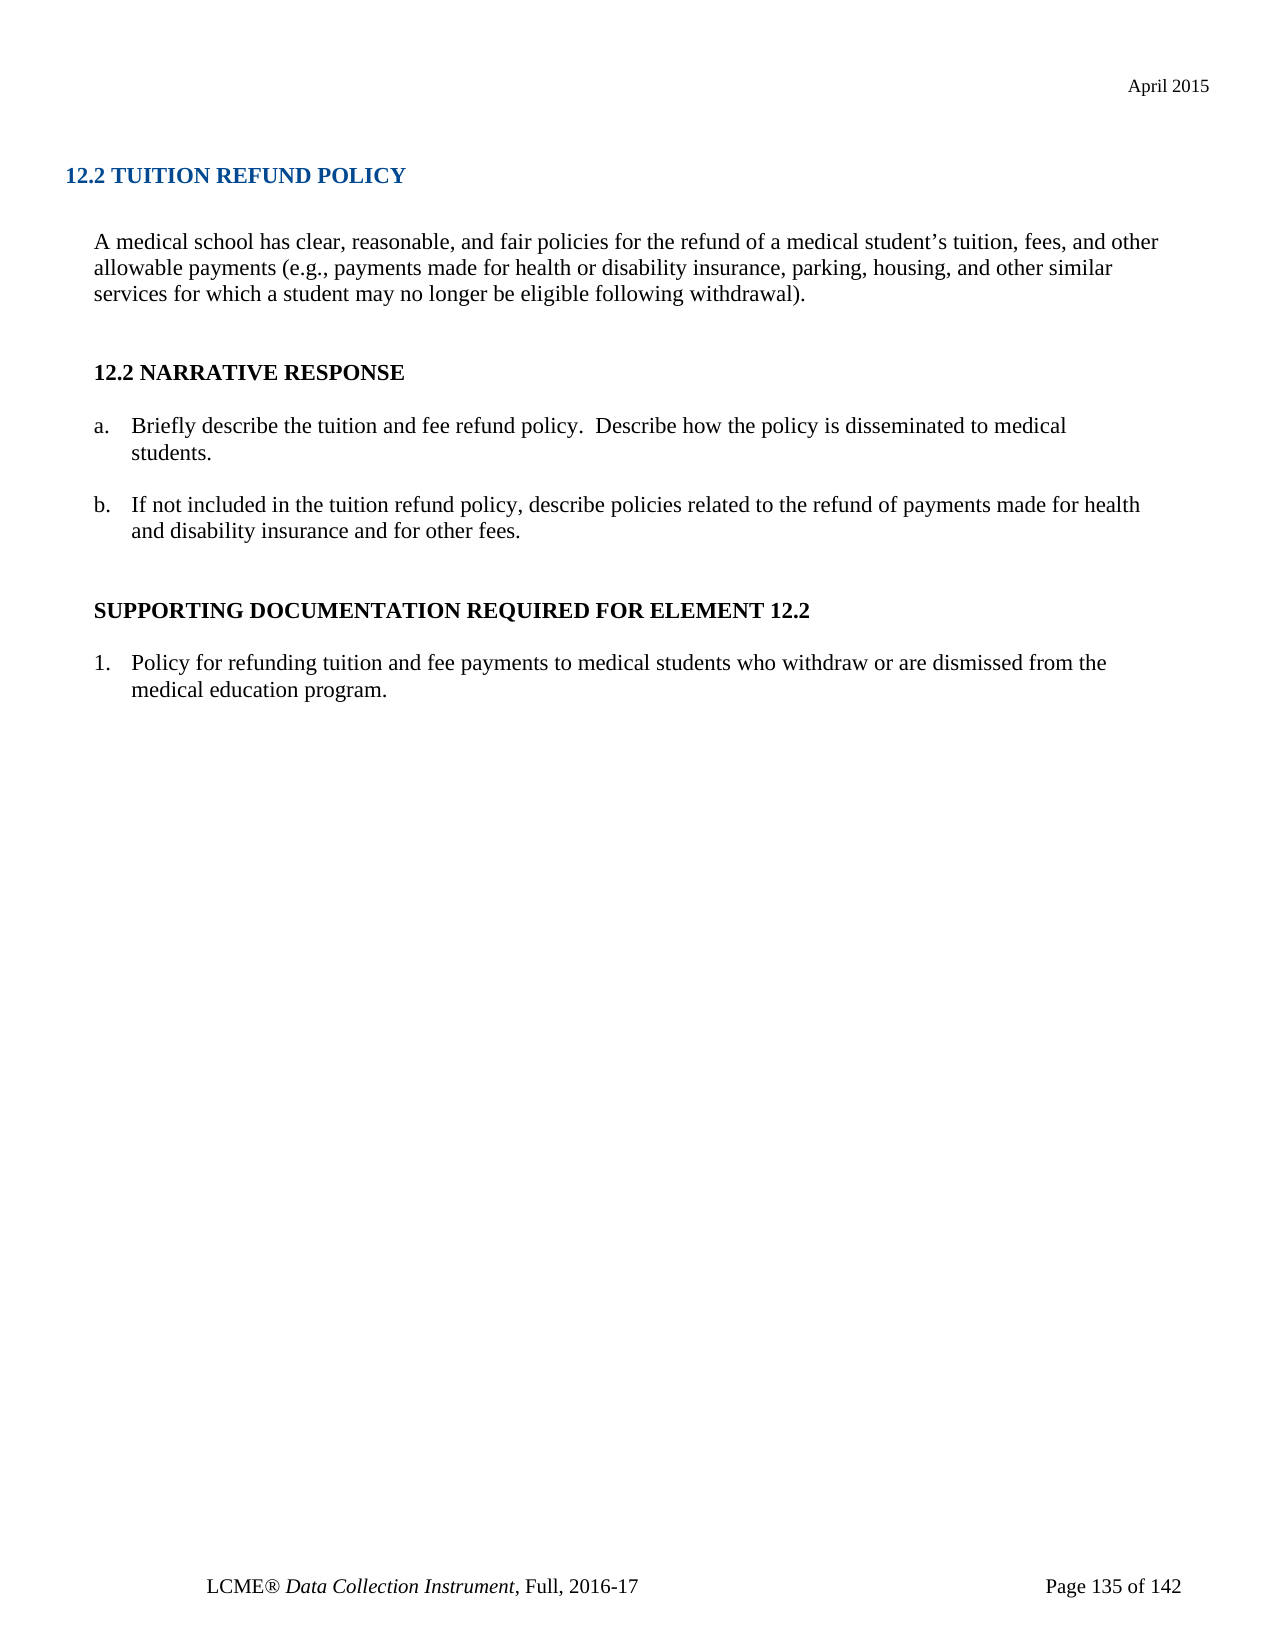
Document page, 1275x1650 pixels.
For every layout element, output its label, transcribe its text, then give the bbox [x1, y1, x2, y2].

text 12.2 NARRATIVE RESPONSE [94, 359, 1181, 386]
text A medical school has clear, reasonable, and fair policies for the refund of a medical student’s tuition, fees, and other allowable payments (e.g., payments made for health or disability insurance, parking, housing, and other similar services for which a student may no longer be eligible following withdrawal). [94, 228, 1181, 307]
subtitle 12.2 TUITION REFUND POLICY [65, 162, 1219, 189]
text SUPPORTING DOCUMENTATION REQUIRED FOR ELEMENT 12.2 [94, 597, 1181, 623]
subtitle Briefly describe the tuition and fee refund policy. Describe how the policy is disseminated to medical students. [94, 412, 1153, 465]
subtitle If not included in the tuition refund policy, describe policies related to the refund of payments made for health and disability insurance and for other fees. [94, 491, 1153, 544]
subtitle Policy for refunding tuition and fee payments to medical students who withdraw or are dismissed from the medical education program. [94, 649, 1153, 702]
